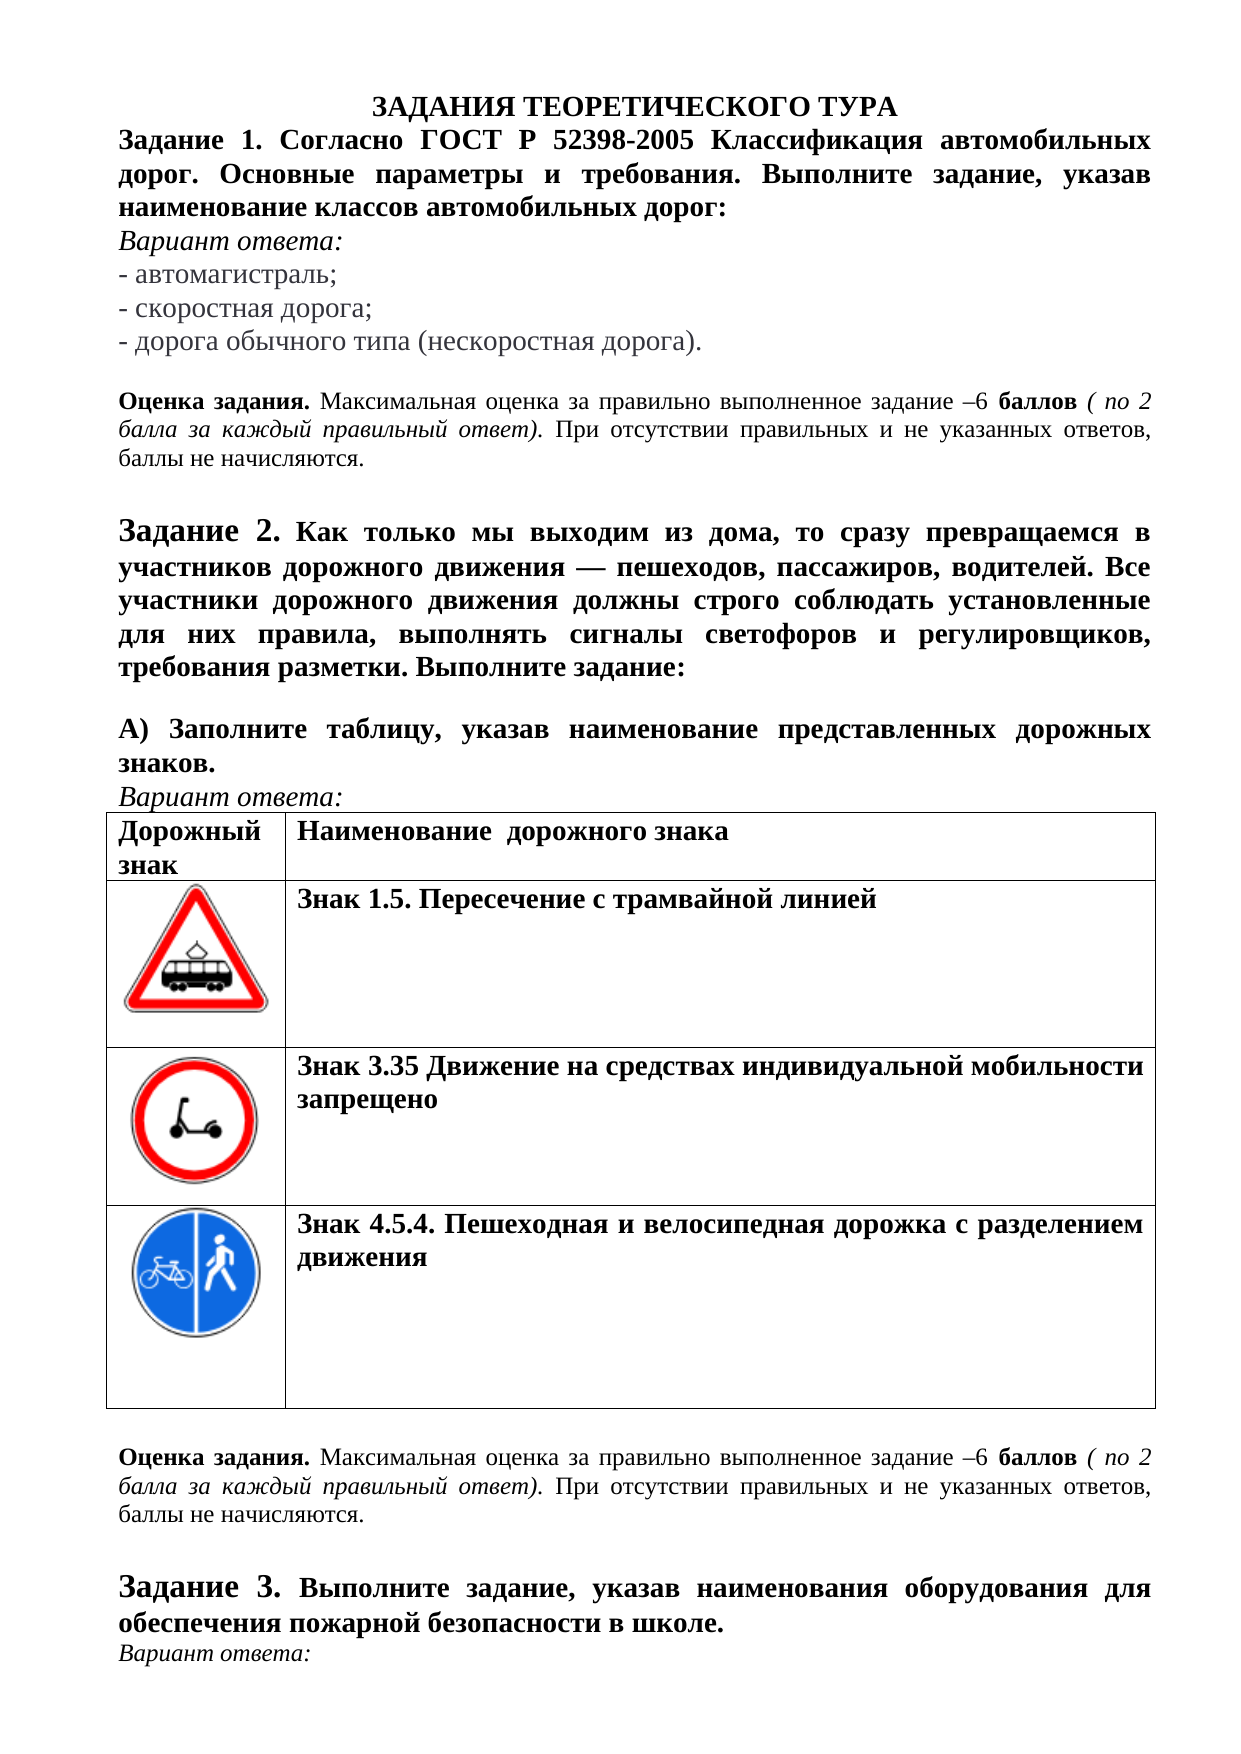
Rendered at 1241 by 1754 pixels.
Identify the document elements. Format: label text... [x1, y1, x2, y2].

text Задание 1. Согласно ГОСТ Р 52398-2005 Классификация автомобильных дорог. Основные параметры и требования. Выполните задание, указав наименование классов автомобильных дорог: [118, 122, 1152, 223]
text - скоростная дорога; [118, 290, 1152, 323]
text - дорога обычного типа (нескоростная дорога). [118, 323, 1152, 357]
table_header Дорожный знак [107, 813, 285, 880]
table_header Наименование дорожного знака [286, 813, 1155, 880]
picture [118, 1048, 270, 1200]
text Вариант ответа: [118, 779, 1152, 812]
table_cell Знак 4.5.4. Пешеходная и велосипедная дорожка с разделением движения [286, 1206, 1155, 1407]
table_cell [107, 1048, 285, 1205]
text А) Заполните таблицу, указав наименование представленных дорожных знаков. [118, 712, 1152, 779]
table_cell [107, 1206, 285, 1407]
text Оценка задания. Максимальная оценка за правильно выполненное задание –6 баллов ( по 2 балла за каждый правильный ответ). При отсутствии правильных и не указанных ответов, баллы не начисляются. [118, 386, 1152, 472]
table_cell Знак 3.35 Движение на средствах индивидуальной мобильности запрещено [286, 1048, 1155, 1205]
text ЗАДАНИЯ ТЕОРЕТИЧЕСКОГО ТУРА [118, 89, 1152, 122]
text Вариант ответа: [118, 1638, 1152, 1667]
picture [118, 881, 275, 1016]
text Задание 3. Выполните задание, указав наименования оборудования для обеспечения пожарной безопасности в школе. [118, 1567, 1152, 1638]
table_cell Знак 1.5. Пересечение с трамвайной линией [286, 881, 1155, 1047]
text Вариант ответа: [118, 223, 1152, 256]
table_cell [107, 881, 285, 1047]
text - автомагистраль; [118, 256, 1152, 290]
text Задание 2. Как только мы выходим из дома, то сразу превращаемся в участников дорожного движения — пешеходов, пассажиров, водителей. Все участники дорожного движения должны строго соблюдать установленные для них правила, выполнять сигналы светофоров и регулировщиков, требования разметки. Выполните задание: [118, 510, 1152, 683]
picture [118, 1206, 275, 1341]
text Оценка задания. Максимальная оценка за правильно выполненное задание –6 баллов ( по 2 балла за каждый правильный ответ). При отсутствии правильных и не указанных ответов, баллы не начисляются. [118, 1442, 1152, 1528]
